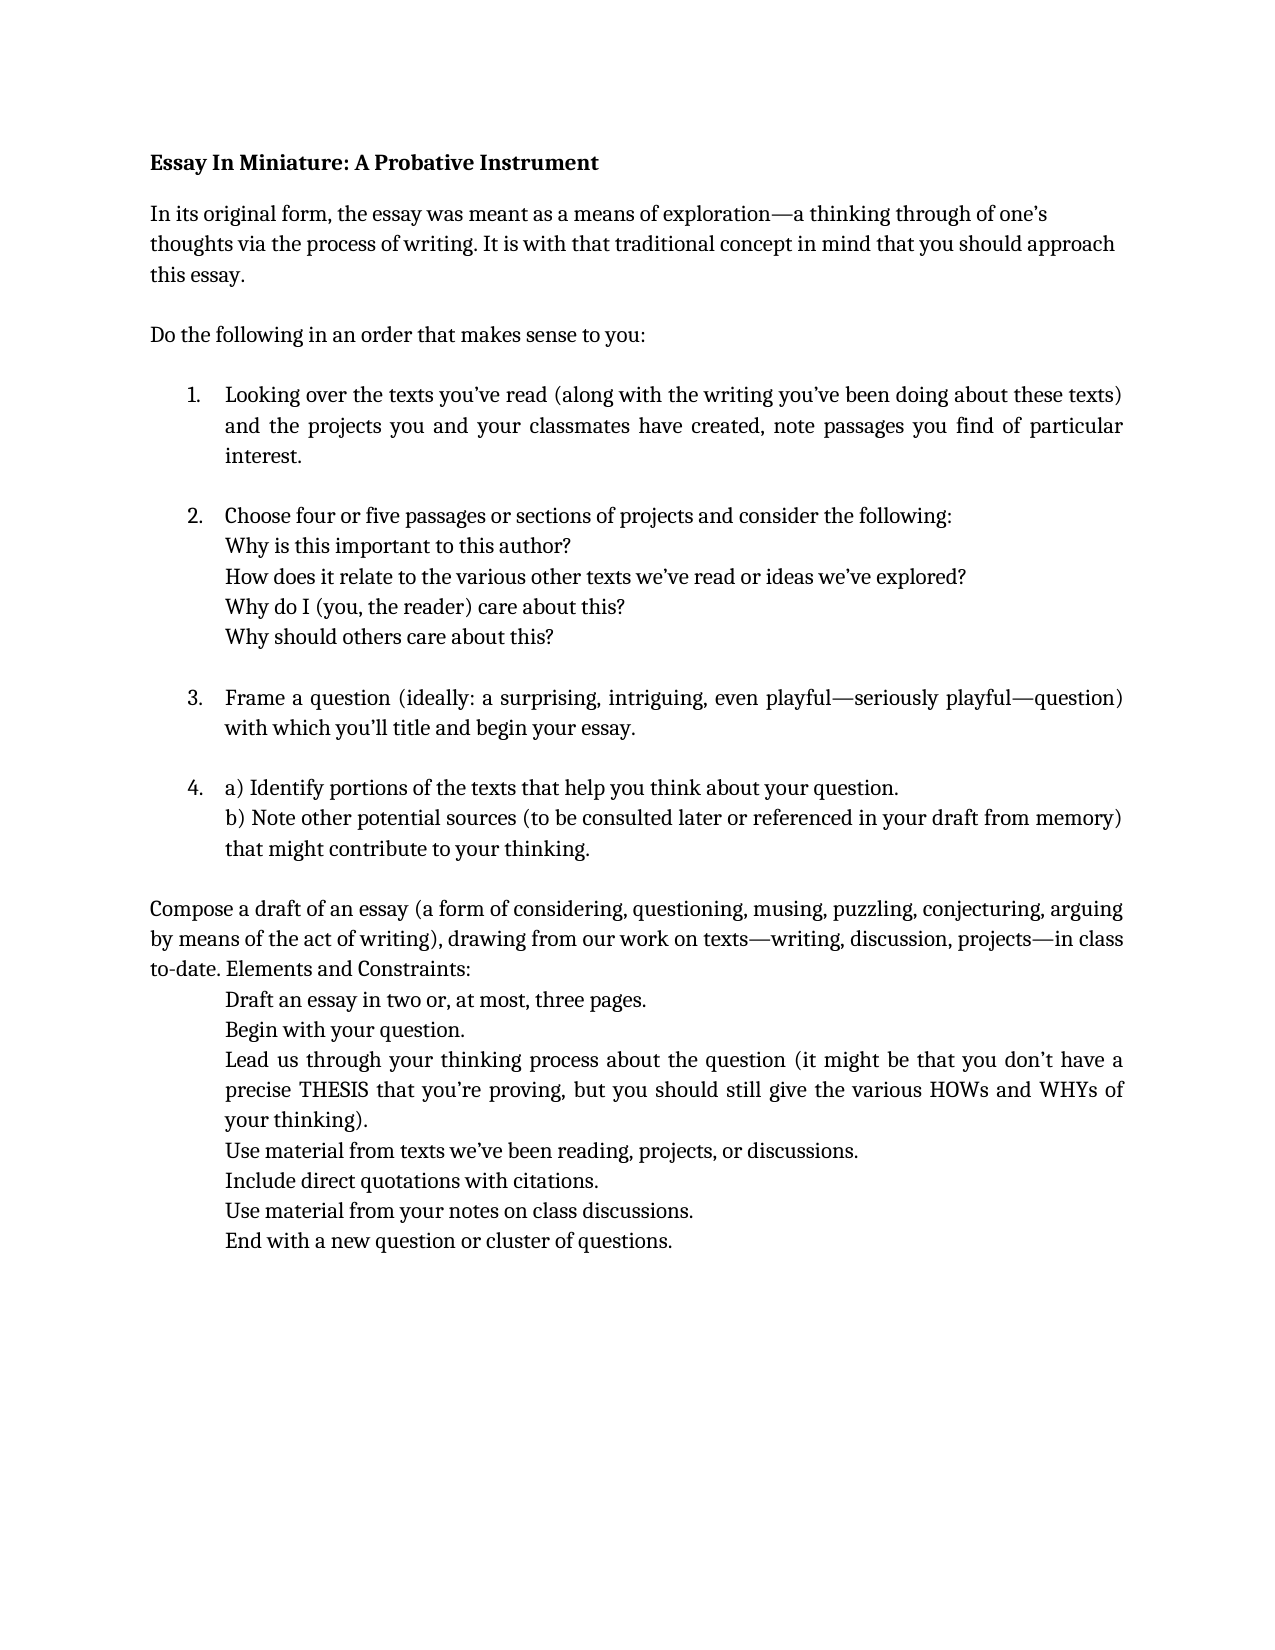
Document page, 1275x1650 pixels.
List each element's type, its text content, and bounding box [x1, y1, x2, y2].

list Why should others care about this? [225, 624, 1125, 650]
list Why is this important to this author? [225, 533, 1125, 560]
list b) Note other potential sources (to be consulted later or referenced in your draft from memory) that might contribute to your thinking. [225, 805, 1125, 862]
text Do the following in an order that makes sense to you: [150, 322, 1125, 348]
list Draft an essay in two or, at most, three pages. [225, 986, 1125, 1013]
list How does it relate to the various other texts we’ve read or ideas we’ve explored? [225, 563, 1125, 590]
list Lead us through your thinking process about the question (it might be that you don’t have a precise THESIS that you’re proving, but you should still give the various HOWs and WHYs of your thinking). [225, 1047, 1125, 1134]
list Include direct quotations with citations. [225, 1168, 1125, 1194]
text Compose a draft of an essay (a form of considering, questioning, musing, puzzling, conjecturing, arguing by means of the act of writing), drawing from our work on texts—writing, discussion, projects—in class to-date. Elements and Constraints: [150, 896, 1125, 983]
list a) Identify portions of the texts that help you think about your question. [187, 775, 1125, 801]
list End with a new question or cluster of questions. [225, 1228, 1125, 1254]
list Looking over the texts you’ve read (along with the writing you’ve been doing about these texts) and the projects you and your classmates have created, note passages you find of particular interest. [187, 382, 1125, 469]
list Use material from your notes on class discussions. [225, 1198, 1125, 1224]
list Use material from texts we’ve been reading, projects, or discussions. [225, 1137, 1125, 1164]
list Frame a question (ideally: a surprising, intriguing, even playful—seriously playful—question) with which you’ll title and begin your essay. [187, 684, 1125, 741]
text In its original form, the essay was meant as a means of exploration—a thinking through of one’s thoughts via the process of writing. It is with that traditional concept in mind that you should approach this essay. [150, 201, 1125, 288]
list Why do I (you, the reader) care about this? [225, 594, 1125, 620]
list Choose four or five passages or sections of projects and consider the following: [187, 503, 1125, 529]
list Begin with your question. [225, 1017, 1125, 1043]
text Essay In Miniature: A Probative Instrument [150, 150, 1125, 176]
